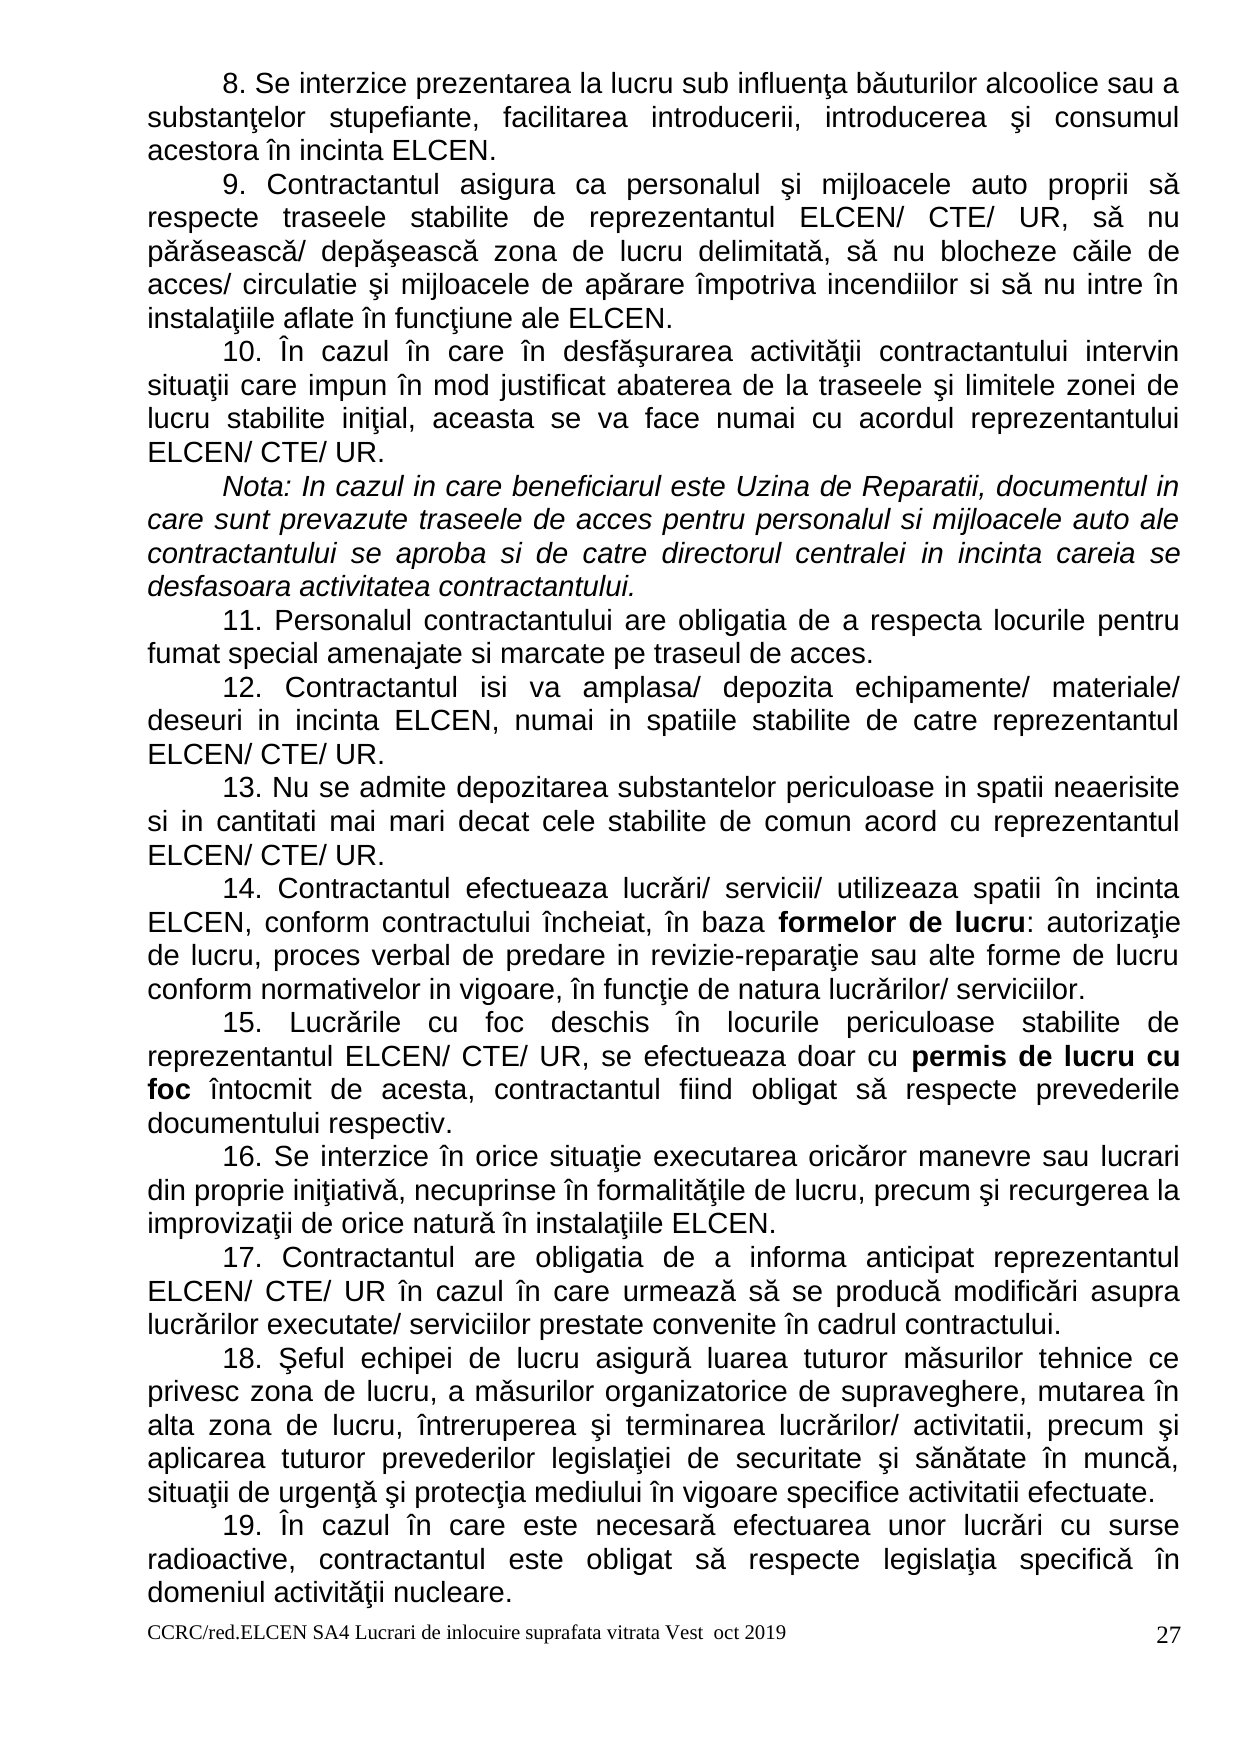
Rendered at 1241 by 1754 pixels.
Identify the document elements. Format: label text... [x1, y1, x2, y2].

text 17. Contractantul are obligatia de a informa anticipat reprezentantul ELCEN/ CTE/ UR în cazul în care urmează să se producă modificări asupra lucrǎrilor executate/ serviciilor prestate convenite în cadrul contractului. [147, 1240, 1181, 1341]
text 15. Lucrǎrile cu foc deschis în locurile periculoase stabilite de reprezentantul ELCEN/ CTE/ UR, se efectueaza doar cu permis de lucru cu foc întocmit de acesta, contractantul fiind obligat sǎ respecte prevederile documentului respectiv. [147, 1005, 1181, 1139]
text Nota: In cazul in care beneficiarul este Uzina de Reparatii, documentul in care sunt prevazute traseele de acces pentru personalul si mijloacele auto ale contractantului se aproba si de catre directorul centralei in incinta careia se desfasoara activitatea contractantului. [147, 469, 1181, 603]
text 18. Şeful echipei de lucru asigurǎ luarea tuturor mǎsurilor tehnice ce privesc zona de lucru, a mǎsurilor organizatorice de supraveghere, mutarea în alta zona de lucru, întreruperea şi terminarea lucrǎrilor/ activitatii, precum şi aplicarea tuturor prevederilor legislaţiei de securitate şi sănătate în muncă, situaţii de urgenţǎ şi protecţia mediului în vigoare specifice activitatii efectuate. [147, 1341, 1181, 1508]
text 9. Contractantul asigura ca personalul şi mijloacele auto proprii sǎ respecte traseele stabilite de reprezentantul ELCEN/ CTE/ UR, sǎ nu pǎrǎseascǎ/ depăşească zona de lucru delimitatǎ, să nu blocheze cǎile de acces/ circulatie şi mijloacele de apǎrare împotriva incendiilor si să nu intre în instalaţiile aflate în funcţiune ale ELCEN. [147, 167, 1181, 334]
text 11. Personalul contractantului are obligatia de a respecta locurile pentru fumat special amenajate si marcate pe traseul de acces. [147, 603, 1181, 670]
text 8. Se interzice prezentarea la lucru sub influenţa bǎuturilor alcoolice sau a substanţelor stupefiante, facilitarea introducerii, introducerea şi consumul acestora în incinta ELCEN. [147, 66, 1181, 167]
text 10. În cazul în care în desfăşurarea activităţii contractantului intervin situaţii care impun în mod justificat abaterea de la traseele şi limitele zonei de lucru stabilite iniţial, aceasta se va face numai cu acordul reprezentantului ELCEN/ CTE/ UR. [147, 334, 1181, 469]
text 14. Contractantul efectueaza lucrǎri/ servicii/ utilizeaza spatii în incinta ELCEN, conform contractului încheiat, în baza formelor de lucru: autorizaţie de lucru, proces verbal de predare in revizie-reparaţie sau alte forme de lucru conform normativelor in vigoare, în funcţie de natura lucrǎrilor/ serviciilor. [147, 871, 1181, 1005]
text 19. În cazul în care este necesarǎ efectuarea unor lucrǎri cu surse radioactive, contractantul este obligat sǎ respecte legislaţia specificǎ în domeniul activitǎţii nucleare. [147, 1508, 1181, 1609]
text 12. Contractantul isi va amplasa/ depozita echipamente/ materiale/ deseuri in incinta ELCEN, numai in spatiile stabilite de catre reprezentantul ELCEN/ CTE/ UR. [147, 670, 1181, 771]
text 16. Se interzice în orice situaţie executarea oricǎror manevre sau lucrari din proprie iniţiativǎ, necuprinse în formalitǎţile de lucru, precum şi recurgerea la improvizaţii de orice naturǎ în instalaţiile ELCEN. [147, 1139, 1181, 1240]
text 13. Nu se admite depozitarea substantelor periculoase in spatii neaerisite si in cantitati mai mari decat cele stabilite de comun acord cu reprezentantul ELCEN/ CTE/ UR. [147, 771, 1181, 871]
